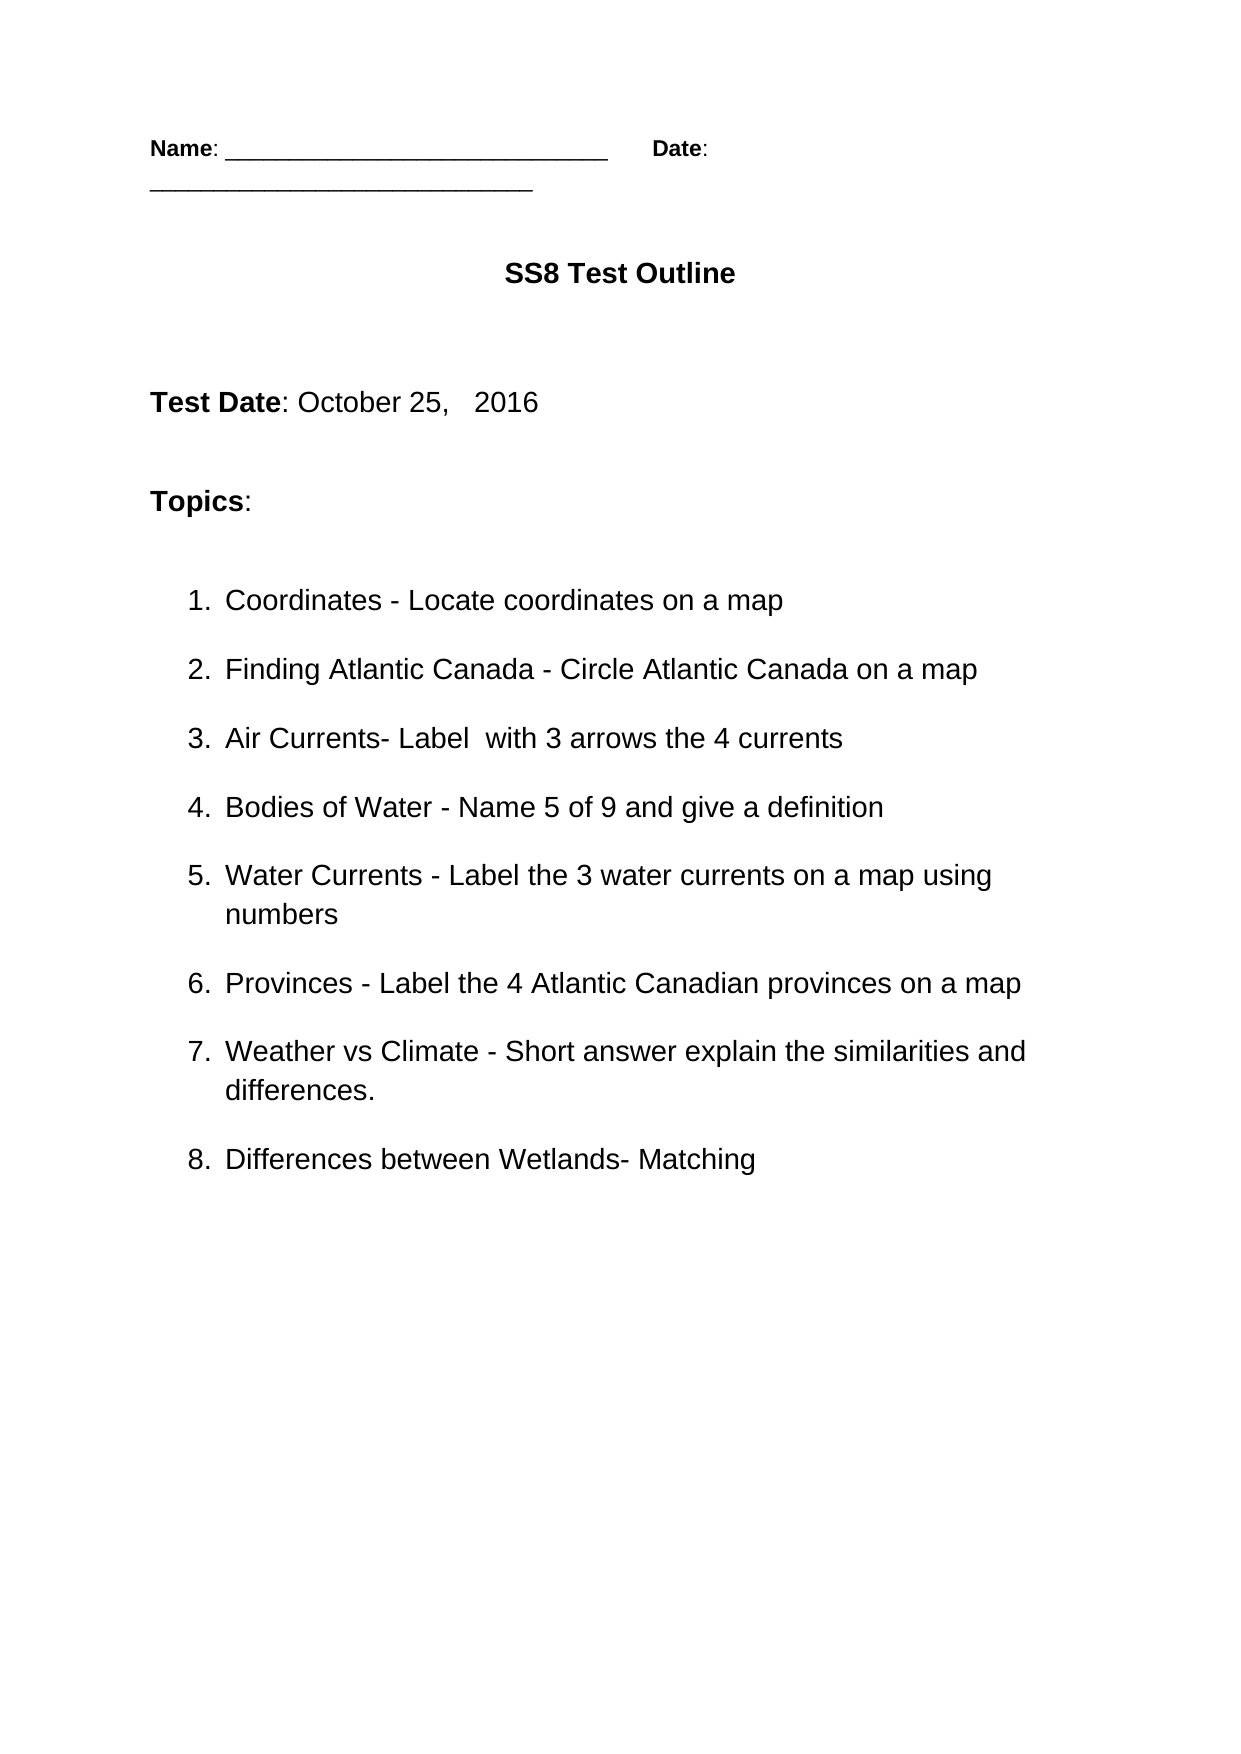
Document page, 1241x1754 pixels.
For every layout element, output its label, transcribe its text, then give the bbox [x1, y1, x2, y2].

list Finding Atlantic Canada - Circle Atlantic Canada on a map [187, 652, 1090, 686]
list Coordinates - Locate coordinates on a map [187, 583, 1090, 617]
list Water Currents - Label the 3 water currents on a map using numbers [187, 858, 1090, 930]
text Topics: [150, 484, 1090, 518]
list Air Currents- Label with 3 arrows the 4 currents [187, 721, 1090, 754]
list Provinces - Label the 4 Atlantic Canadian provinces on a map [187, 966, 1090, 999]
text SS8 Test Outline [150, 256, 1090, 290]
text Test Date: October 25, 2016 [150, 385, 1090, 419]
list Bodies of Water - Name 5 of 9 and give a definition [187, 789, 1090, 823]
list Weather vs Climate - Short answer explain the similarities and differences. [187, 1034, 1090, 1106]
list Differences between Wetlands- Matching [187, 1142, 1090, 1175]
